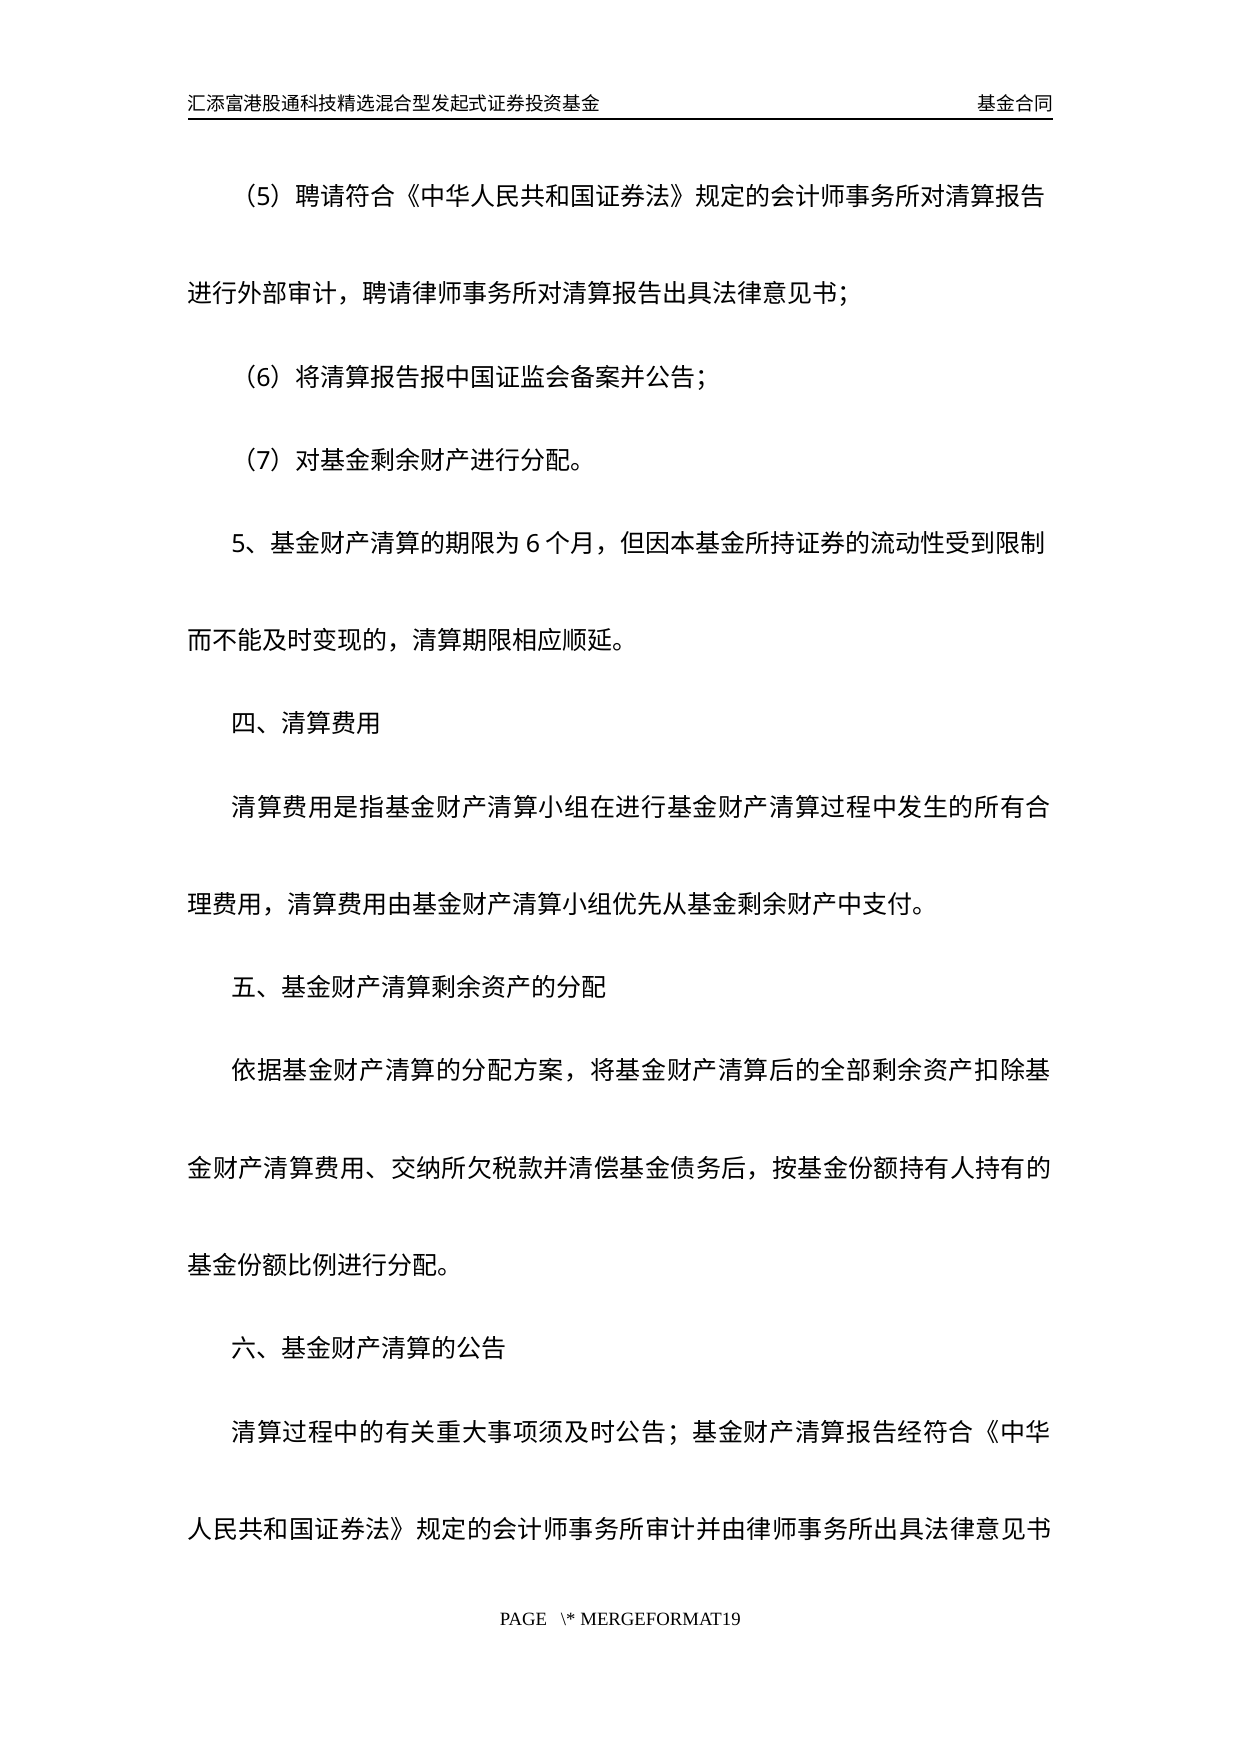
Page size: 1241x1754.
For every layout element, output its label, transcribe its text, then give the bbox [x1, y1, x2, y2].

text 六、基金财产清算的公告 [187, 1314, 1053, 1379]
text 5、基金财产清算的期限为6个月，但因本基金所持证券的流动性受到限制而不能及时变现的，清算期限相应顺延。 [187, 509, 1053, 671]
text 五、基金财产清算剩余资产的分配 [187, 953, 1053, 1018]
text （7）对基金剩余财产进行分配。 [187, 426, 1053, 491]
text （5）聘请符合《中华人民共和国证券法》规定的会计师事务所对清算报告进行外部审计，聘请律师事务所对清算报告出具法律意见书； [187, 162, 1053, 324]
text 依据基金财产清算的分配方案，将基金财产清算后的全部剩余资产扣除基金财产清算费用、交纳所欠税款并清偿基金债务后，按基金份额持有人持有的基金份额比例进行分配。 [187, 1036, 1053, 1296]
text 四、清算费用 [187, 689, 1053, 754]
text （6）将清算报告报中国证监会备案并公告； [187, 343, 1053, 408]
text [187, 1398, 1053, 1560]
text 清算费用是指基金财产清算小组在进行基金财产清算过程中发生的所有合理费用，清算费用由基金财产清算小组优先从基金剩余财产中支付。 [187, 773, 1053, 935]
